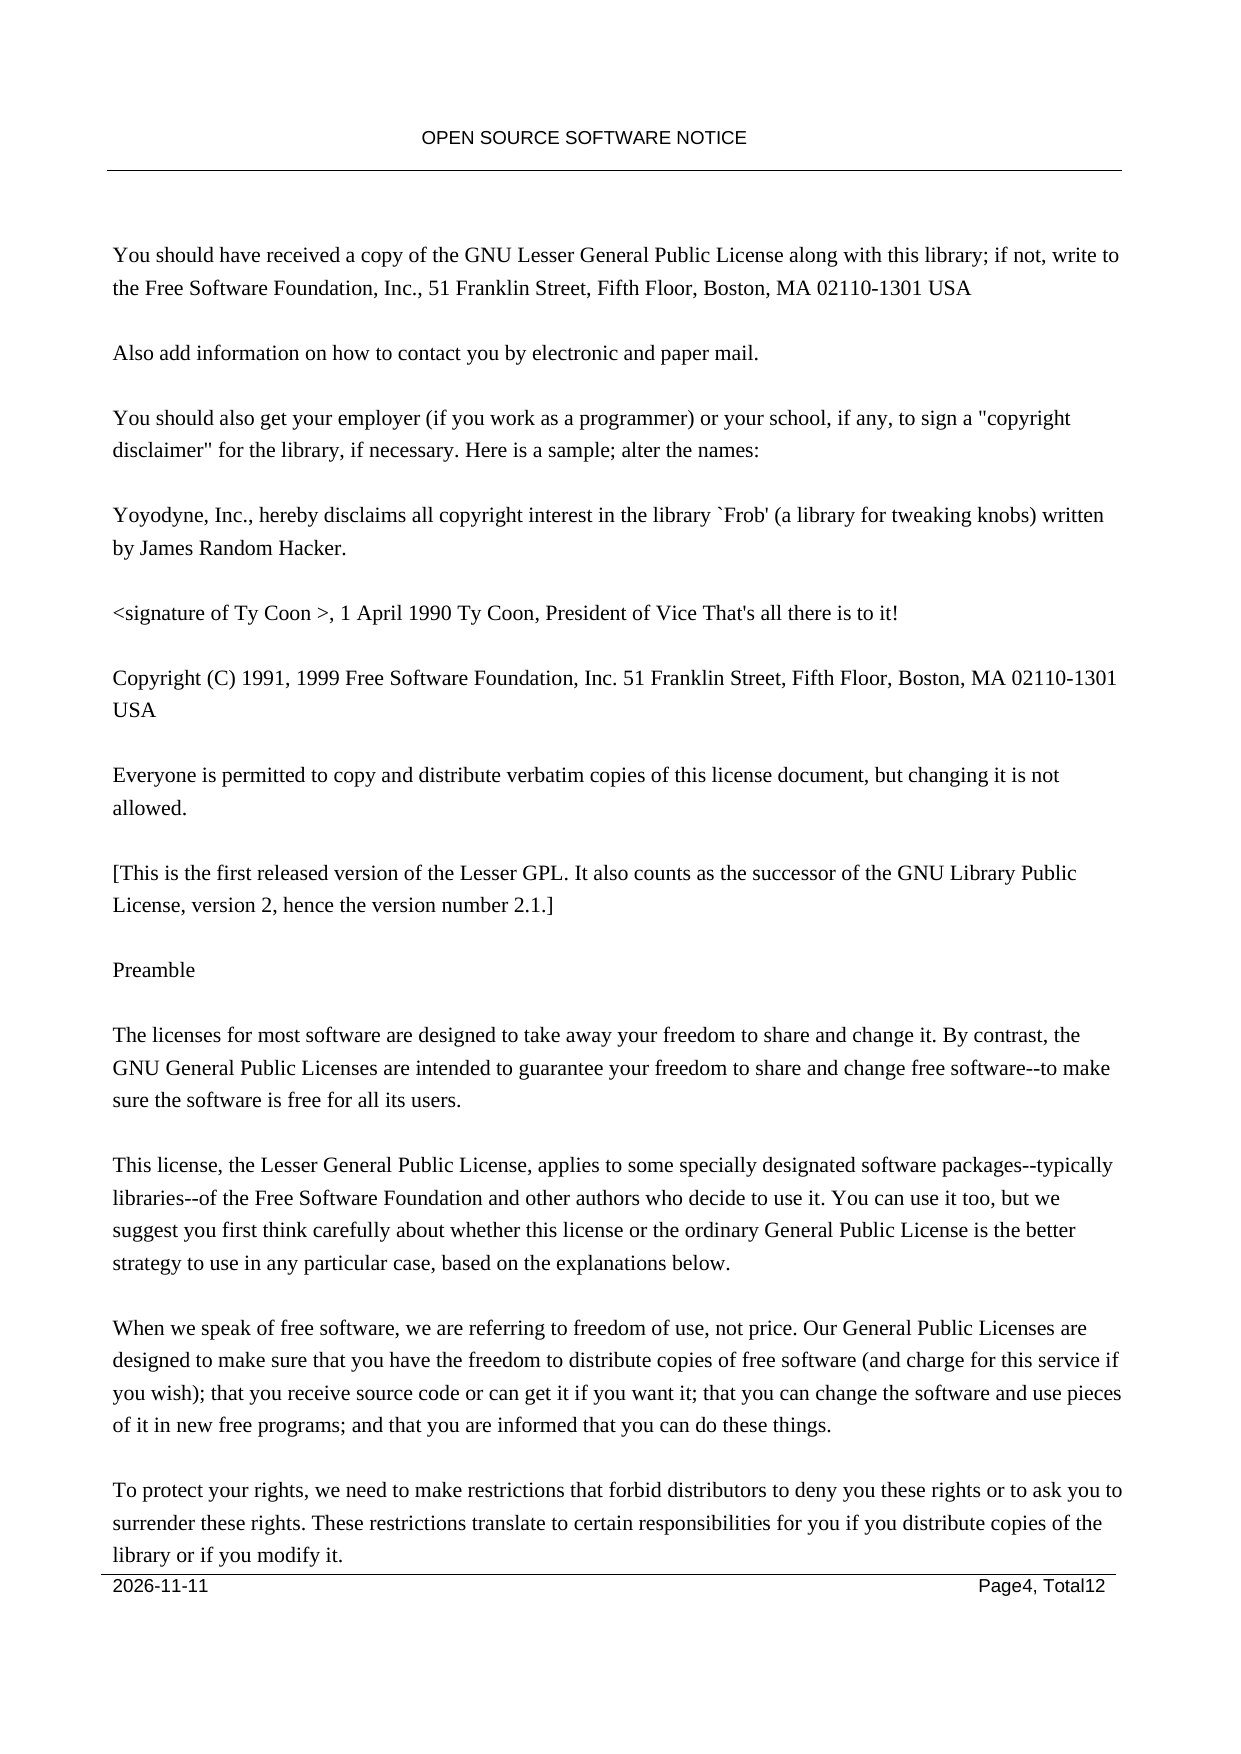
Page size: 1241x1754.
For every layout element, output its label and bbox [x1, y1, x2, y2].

text [112, 206, 1128, 1571]
